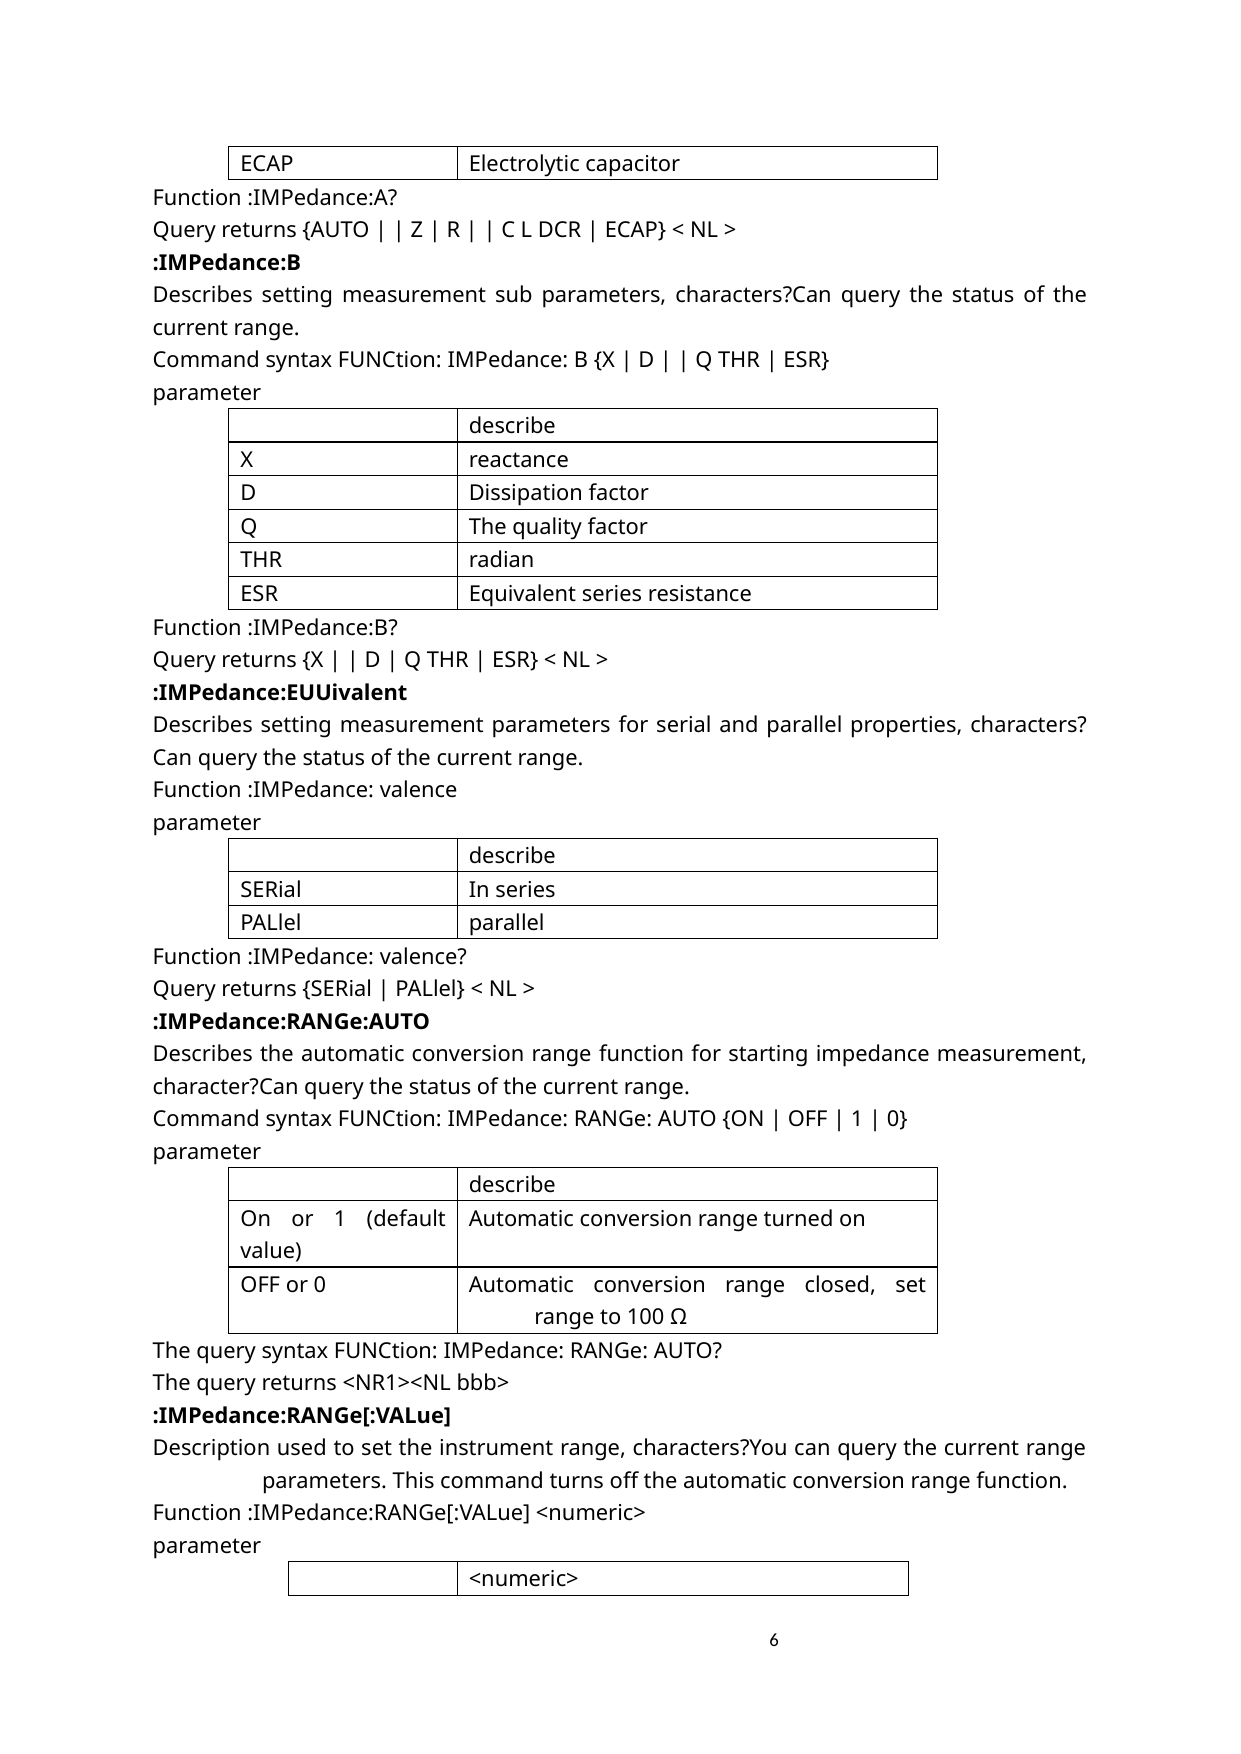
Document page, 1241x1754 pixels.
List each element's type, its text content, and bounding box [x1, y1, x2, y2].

text Query returns {AUTO | | Z | R | | C L DCR | ECAP} < NL > [152, 213, 1088, 245]
table_cell Electrolytic capacitor [458, 147, 937, 179]
table_cell In series [458, 872, 937, 905]
text Function :IMPedance: valence [152, 773, 1088, 805]
table_cell THR [229, 543, 457, 576]
text Query returns {X | | D | Q THR | ESR} < NL > [152, 643, 1088, 675]
table_cell ESR [229, 577, 457, 609]
text :IMPedance:RANGe:AUTO [152, 1004, 1088, 1037]
text :IMPedance:RANGe[:VALue] [152, 1398, 1088, 1431]
table_header describe [458, 839, 937, 871]
text :IMPedance:EUUivalent [152, 675, 1088, 708]
text Command syntax FUNCtion: IMPedance: B {X | D | | Q THR | ESR} [152, 343, 1088, 375]
table_cell parallel [458, 906, 937, 938]
text Describes setting measurement sub parameters, characters?Can query the status of the current range. [152, 278, 1088, 343]
text parameter [152, 805, 1088, 838]
text :IMPedance:B [152, 245, 1088, 278]
table_header [229, 409, 457, 441]
text Query returns {SERial | PALlel} < NL > [152, 972, 1088, 1004]
table_header [229, 839, 457, 871]
text parameter [152, 375, 1088, 408]
table_cell Automatic conversion range turned on [458, 1201, 937, 1266]
table_cell Equivalent series resistance [458, 577, 937, 609]
text Description used to set the instrument range, characters?You can query the current range parameters. This command turns off the automatic conversion range function. [152, 1431, 1088, 1496]
text Function :IMPedance:B? [152, 610, 1088, 643]
text Function :IMPedance:RANGe[:VALue] <numeric> [152, 1496, 1088, 1528]
text Describes setting measurement parameters for serial and parallel properties, characters?Can query the status of the current range. [152, 708, 1088, 773]
text Function :IMPedance: valence? [152, 939, 1088, 972]
table_cell Automatic conversion range closed, set range to 100 Ω [458, 1268, 937, 1332]
table_cell Dissipation factor [458, 476, 937, 508]
text Command syntax FUNCtion: IMPedance: RANGe: AUTO {ON | OFF | 1 | 0} [152, 1102, 1088, 1134]
table_cell reactance [458, 443, 937, 475]
text Function :IMPedance:A? [152, 180, 1088, 213]
table_cell ECAP [229, 147, 457, 179]
text Describes the automatic conversion range function for starting impedance measurement, character?Can query the status of the current range. [152, 1037, 1088, 1102]
table_cell The quality factor [458, 510, 937, 542]
text The query syntax FUNCtion: IMPedance: RANGe: AUTO? [152, 1333, 1088, 1366]
text parameter [152, 1134, 1088, 1167]
table_header [229, 1168, 457, 1200]
text parameter [152, 1528, 1088, 1561]
text The query returns <NR1><NL bbb> [152, 1366, 1088, 1398]
table_cell D [229, 476, 457, 508]
table_cell X [229, 443, 457, 475]
table_header [289, 1562, 457, 1594]
table_header <numeric> [458, 1562, 908, 1594]
table_header describe [458, 1168, 937, 1200]
table_cell SERial [229, 872, 457, 905]
table_cell PALlel [229, 906, 457, 938]
table_header describe [458, 409, 937, 441]
table_cell Q [229, 510, 457, 542]
table_cell radian [458, 543, 937, 576]
table_cell OFF or 0 [229, 1268, 457, 1332]
table_cell On or 1 (default value) [229, 1201, 457, 1266]
